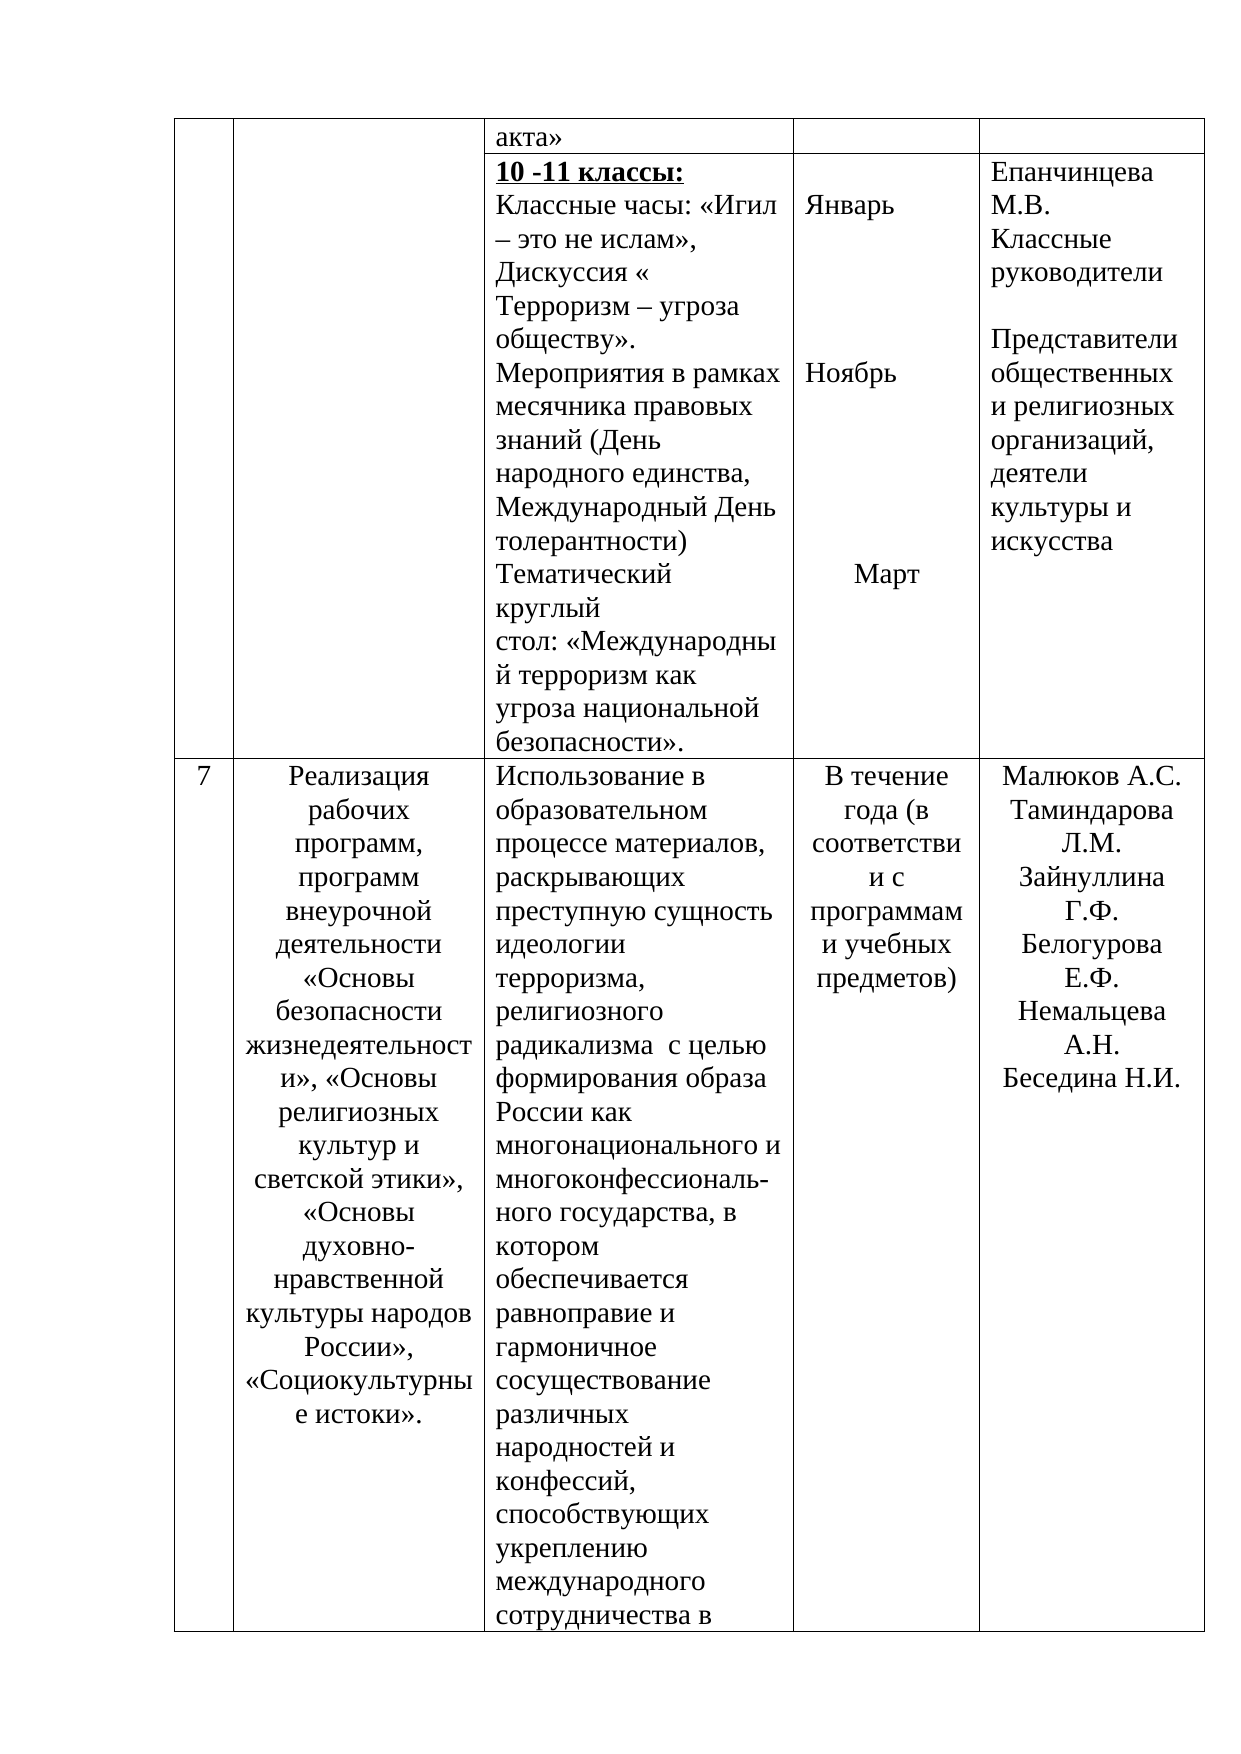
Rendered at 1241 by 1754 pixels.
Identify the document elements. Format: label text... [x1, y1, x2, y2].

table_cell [485, 119, 793, 153]
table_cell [980, 759, 1204, 1631]
table_cell 7 [175, 759, 233, 1631]
table_cell 10 -11 классы: Классные часы: «Игил – это не ислам», Дискуссия « Терроризм – угроза обществу». Мероприятия в рамках месячника правовых знаний (День народного единства, Международный День толерантности) Тематический круглый стол: «Международный терроризм как угроза национальной безопасности». [485, 154, 793, 757]
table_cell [980, 119, 1204, 153]
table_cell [794, 759, 979, 1631]
table_cell Епанчинцева М.В. Классные руководители Представители общественных и религиозных организаций, деятели культуры и искусства [980, 154, 1204, 757]
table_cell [234, 759, 484, 1631]
table_cell Январь Ноябрь Март [794, 154, 979, 757]
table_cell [794, 119, 979, 153]
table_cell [485, 759, 793, 1631]
